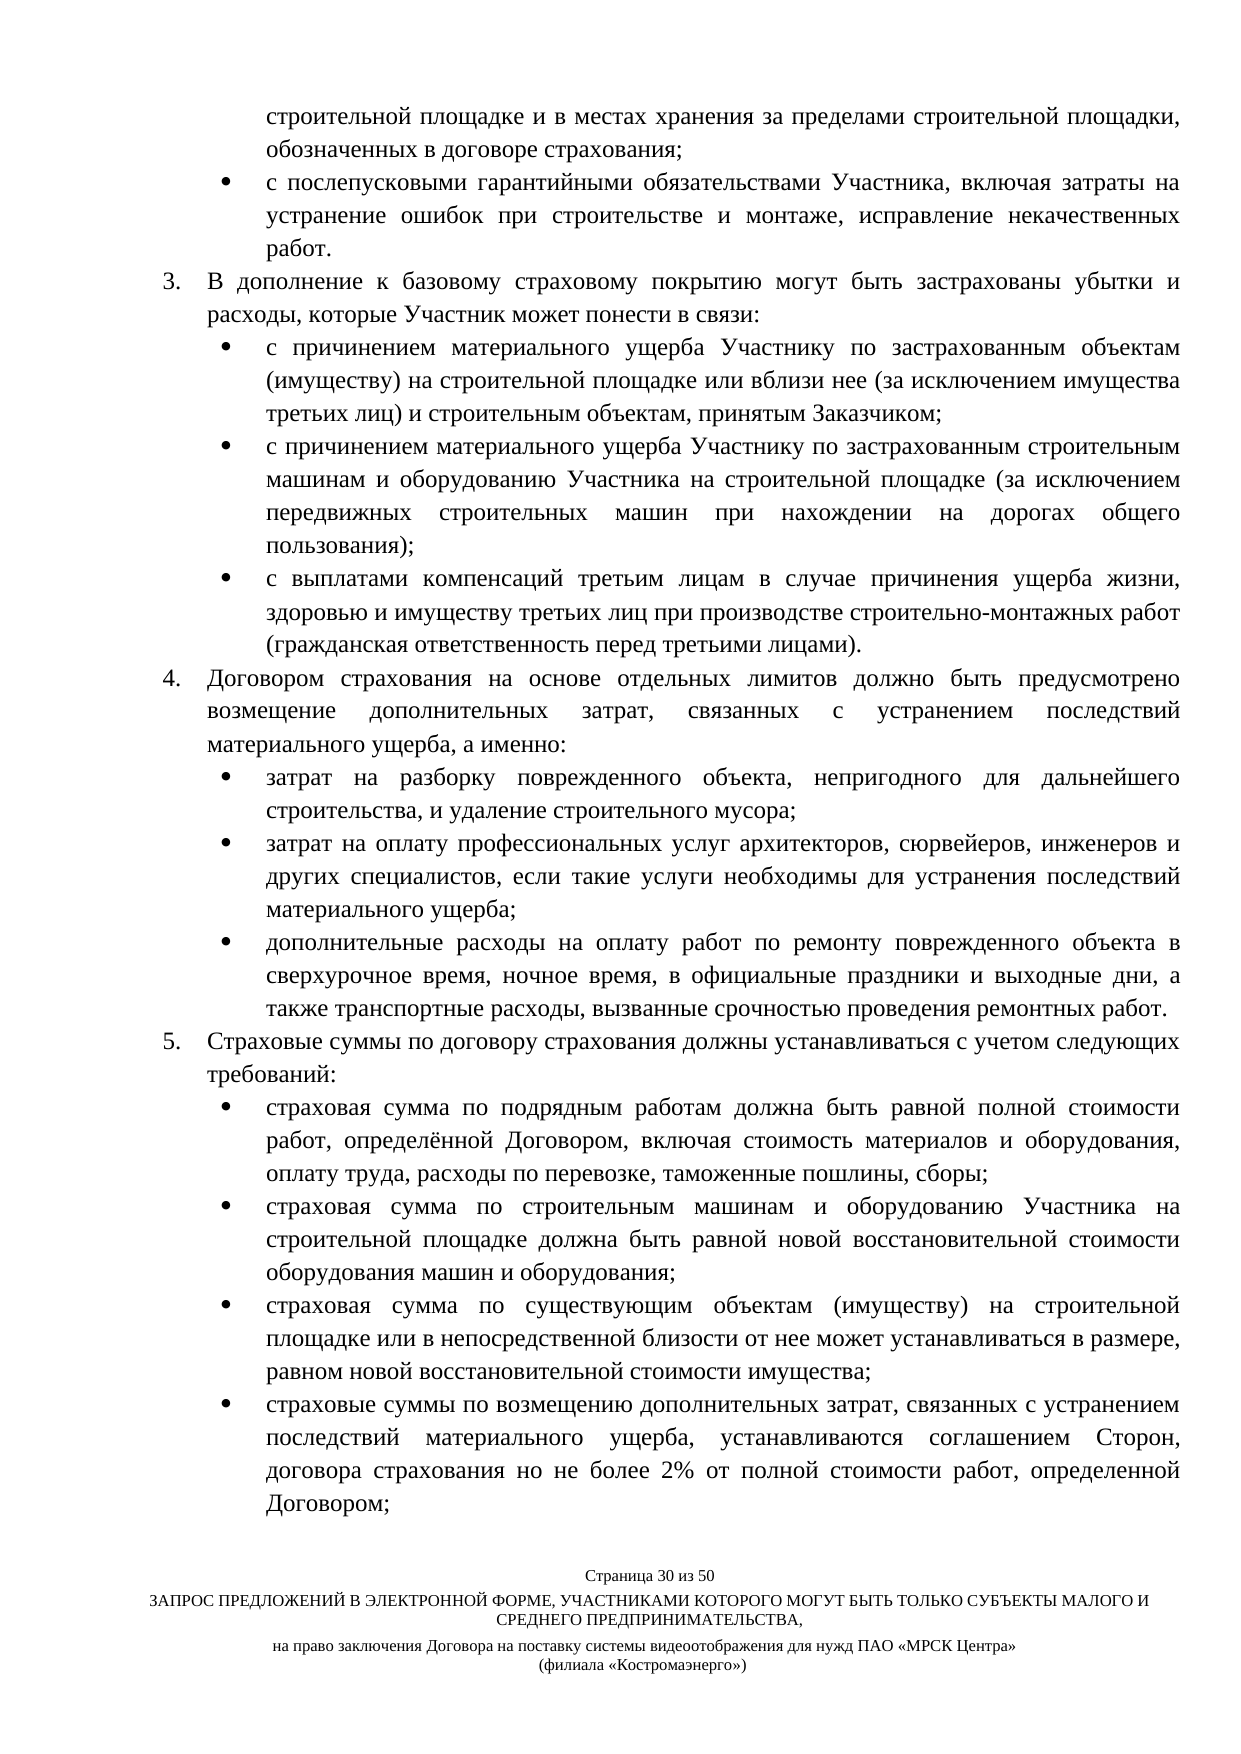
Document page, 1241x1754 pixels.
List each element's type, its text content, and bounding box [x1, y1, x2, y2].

list с выплатами компенсаций третьим лицам в случае причинения ущерба жизни, здоровью и имуществу третьих лиц при производстве строительно-монтажных работ (гражданская ответственность перед третьими лицами). [222, 563, 1181, 658]
list страховые суммы по возмещению дополнительных затрат, связанных с устранением последствий материального ущерба, устанавливаются соглашением Сторон, договора страхования но не более 2% от полной стоимости работ, определенной Договором; [222, 1389, 1181, 1517]
list с причинением материального ущерба Участнику по застрахованным строительным машинам и оборудованию Участника на строительной площадке (за исключением передвижных строительных машин при нахождении на дорогах общего пользования); [222, 431, 1181, 559]
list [222, 101, 1181, 163]
list затрат на разборку поврежденного объекта, непригодного для дальнейшего строительства, и удаление строительного мусора; [222, 762, 1181, 823]
list страховая сумма по подрядным работам должна быть равной полной стоимости работ, определённой Договором, включая стоимость материалов и оборудования, оплату труда, расходы по перевозке, таможенные пошлины, сборы; [222, 1092, 1181, 1187]
list страховая сумма по существующим объектам (имуществу) на строительной площадке или в непосредственной близости от нее может устанавливаться в размере, равном новой восстановительной стоимости имущества; [222, 1290, 1181, 1385]
list дополнительные расходы на оплату работ по ремонту поврежденного объекта в сверхурочное время, ночное время, в официальные праздники и выходные дни, а также транспортные расходы, вызванные срочностью проведения ремонтных работ. [222, 927, 1181, 1022]
list затрат на оплату профессиональных услуг архитекторов, сюрвейеров, инженеров и других специалистов, если такие услуги необходимы для устранения последствий материального ущерба; [222, 828, 1181, 922]
list Страховые суммы по договору страхования должны устанавливаться с учетом следующих требований: [162, 1026, 1181, 1088]
list с причинением материального ущерба Участнику по застрахованным объектам (имуществу) на строительной площадке или вблизи нее (за исключением имущества третьих лиц) и строительным объектам, принятым Заказчиком; [222, 332, 1181, 427]
list Договором страхования на основе отдельных лимитов должно быть предусмотрено возмещение дополнительных затрат, связанных с устранением последствий материального ущерба, а именно: [162, 663, 1181, 757]
list страховая сумма по строительным машинам и оборудованию Участника на строительной площадке должна быть равной новой восстановительной стоимости оборудования машин и оборудования; [222, 1191, 1181, 1286]
list В дополнение к базовому страховому покрытию могут быть застрахованы убытки и расходы, которые Участник может понести в связи: [162, 266, 1181, 328]
list с послепусковыми гарантийными обязательствами Участника, включая затраты на устранение ошибок при строительстве и монтаже, исправление некачественных работ. [222, 167, 1181, 262]
